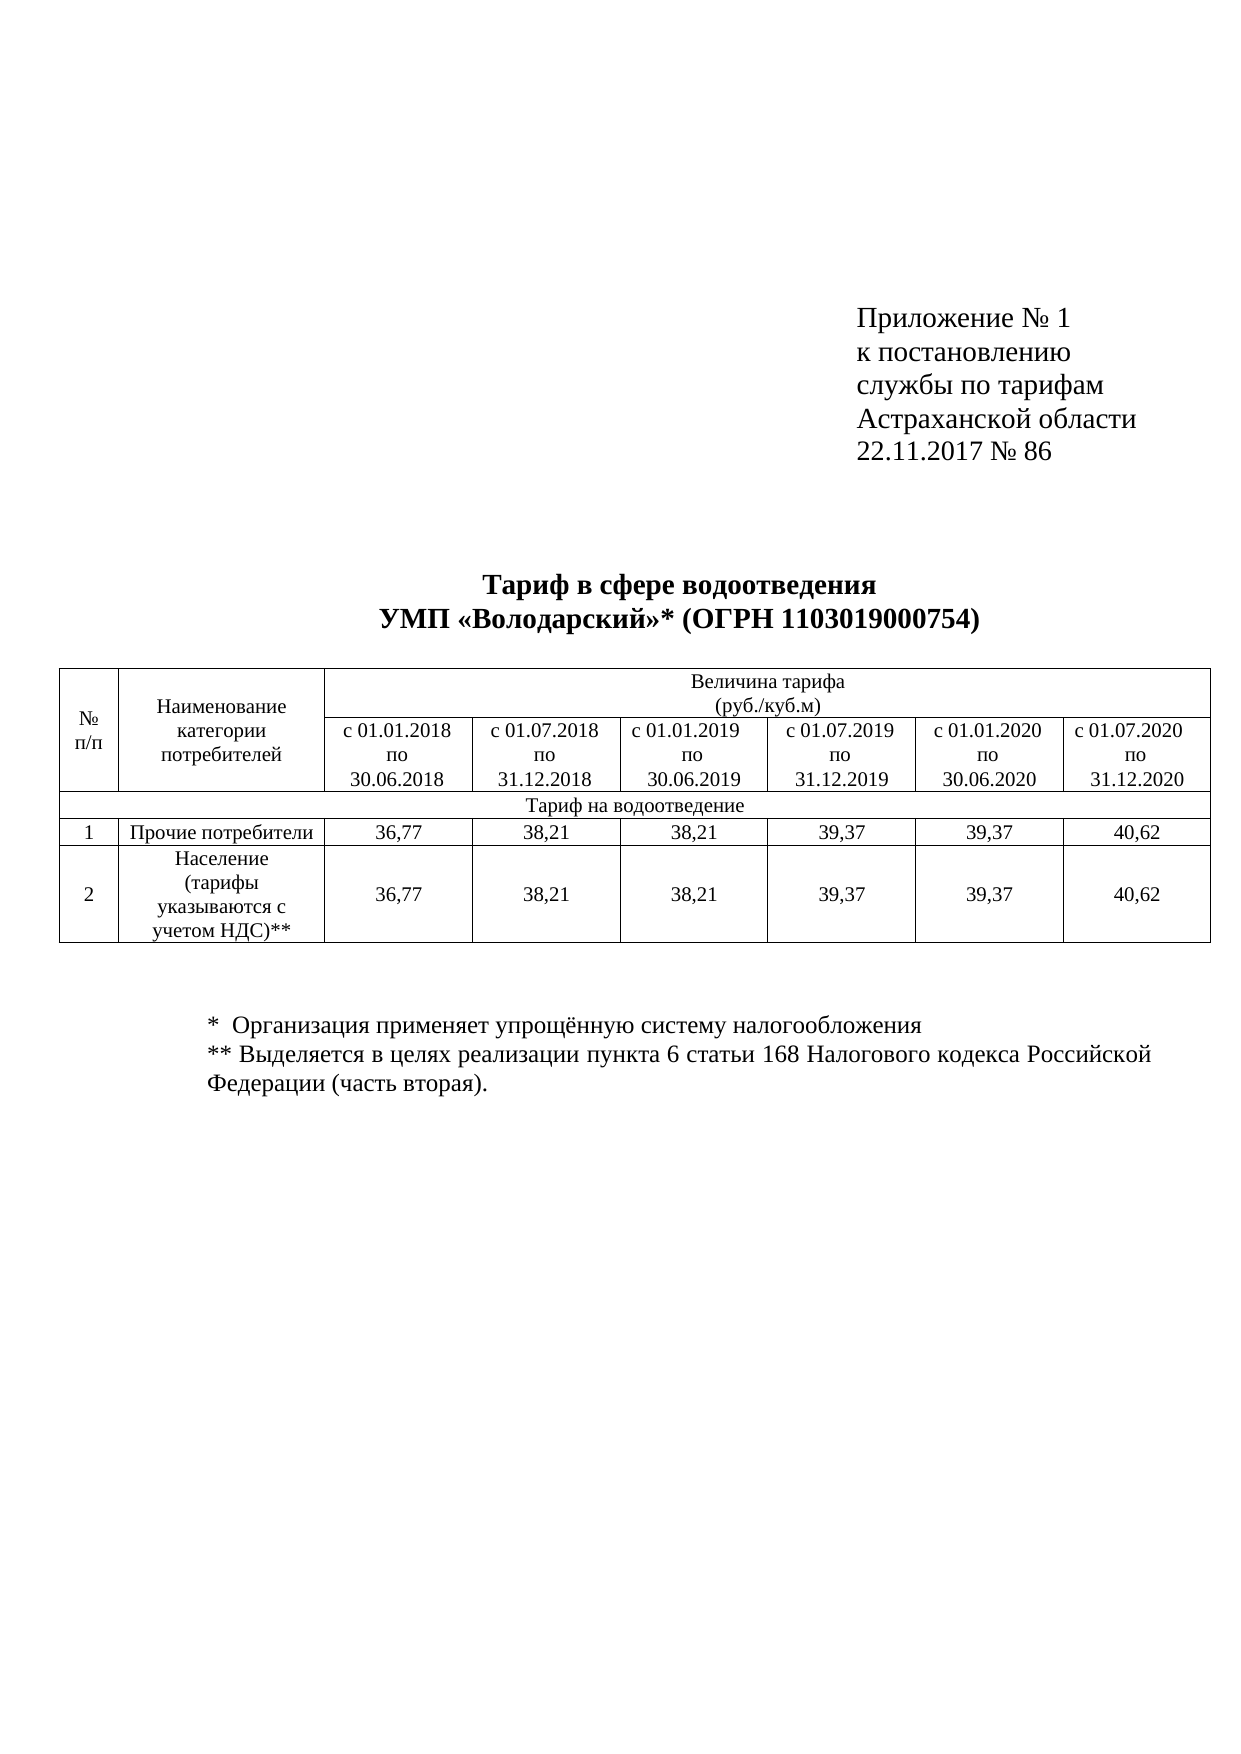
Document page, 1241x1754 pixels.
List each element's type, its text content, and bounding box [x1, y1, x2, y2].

table_cell 39,37 [916, 819, 1063, 845]
text Приложение № 1 [812, 300, 1152, 334]
table_cell с 01.01.2020 по 30.06.2020 [916, 718, 1063, 791]
table_cell 39,37 [768, 819, 915, 845]
text ** Выделяется в целях реализации пункта 6 статьи 168 Налогового кодекса Российской Федерации (часть вторая). [207, 1039, 1152, 1097]
table_cell с 01.07.2019 по 31.12.2019 [768, 718, 915, 791]
table_cell 40,62 [1064, 819, 1210, 845]
table_header Величина тарифа (руб./куб.м) [325, 669, 1210, 717]
table_cell с 01.07.2018 по 31.12.2018 [473, 718, 620, 791]
table_cell с 01.01.2018 по 30.06.2018 [325, 718, 472, 791]
table_cell 40,62 [1064, 846, 1210, 942]
text УМП «Володарский»* (ОГРН 1103019000754) [207, 601, 1152, 634]
table_cell 39,37 [916, 846, 1063, 942]
table_cell с 01.07.2020 по 31.12.2020 [1064, 718, 1210, 791]
table_cell 38,21 [473, 846, 620, 942]
text службы по тарифам [812, 367, 1152, 401]
table_cell 39,37 [768, 846, 915, 942]
table_cell 38,21 [473, 819, 620, 845]
table_cell 1 [60, 819, 118, 845]
table_cell 38,21 [621, 819, 767, 845]
table_cell 36,77 [325, 819, 472, 845]
table_cell Население (тарифы указываются с учетом НДС)** [119, 846, 324, 942]
table_cell Прочие потребители [119, 819, 324, 845]
table_cell 38,21 [621, 846, 767, 942]
table_cell 36,77 [325, 846, 472, 942]
table_header № п/п [60, 669, 118, 791]
table_cell Тариф на водоотведение [60, 792, 1210, 818]
text Тариф в сфере водоотведения [207, 567, 1152, 601]
table_cell с 01.01.2019 по 30.06.2019 [621, 718, 767, 791]
text 22.11.2017 № 86 [812, 434, 1152, 467]
text Астраханской области [812, 401, 1152, 434]
text к постановлению [812, 334, 1152, 367]
table_header Наименование категории потребителей [119, 669, 324, 791]
text * Организация применяет упрощённую систему налогообложения [207, 1010, 1152, 1039]
table_cell 2 [60, 846, 118, 942]
